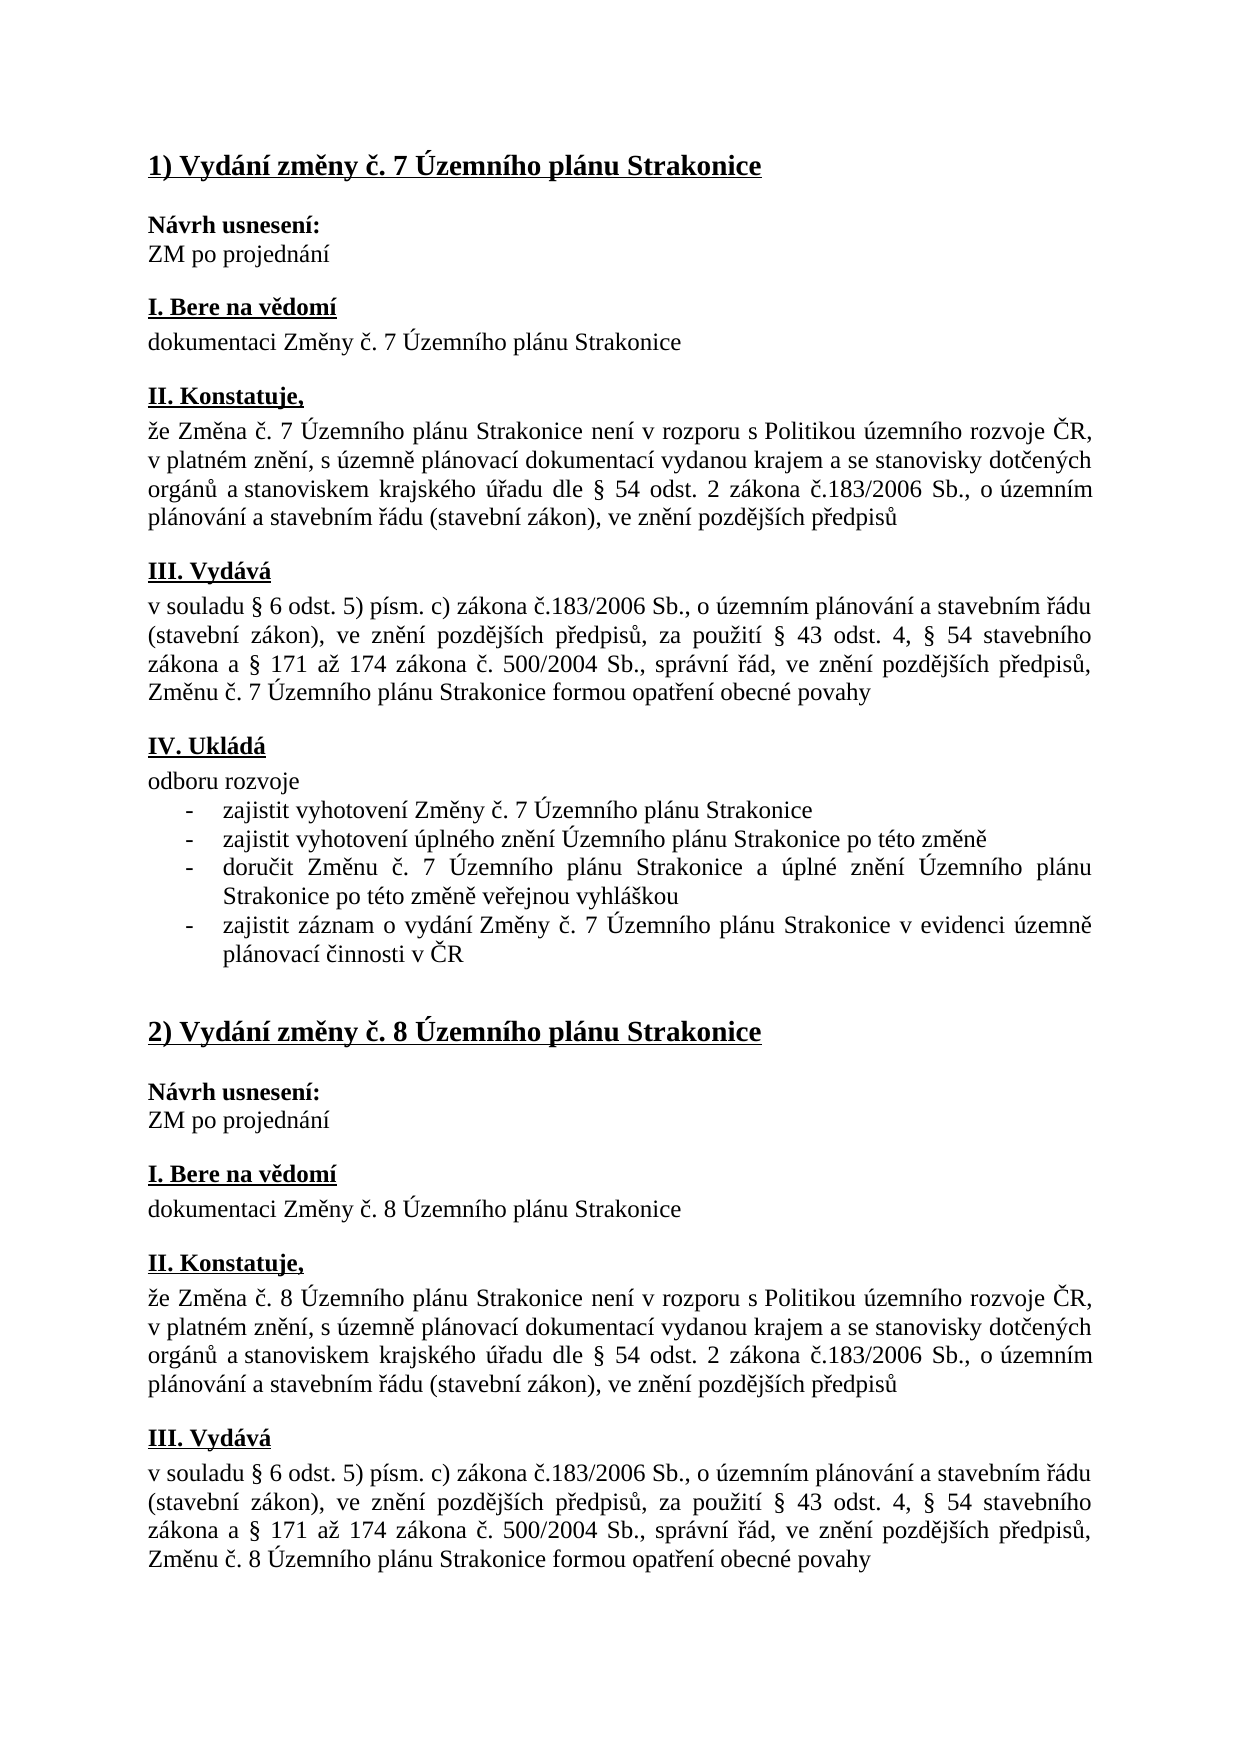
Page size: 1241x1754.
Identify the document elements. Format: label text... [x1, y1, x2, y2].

list zajistit záznam o vydání Změny č. 7 Územního plánu Strakonice v evidenci územně plánovací činnosti v ČR [185, 910, 1093, 967]
text odboru rozvoje [148, 766, 1093, 795]
subtitle I. Bere na vědomí [148, 1159, 1093, 1188]
subtitle 2) Vydání změny č. 8 Územního plánu Strakonice [148, 1014, 1093, 1048]
list doručit Změnu č. 7 Územního plánu Strakonice a úplné znění Územního plánu Strakonice po této změně veřejnou vyhláškou [185, 852, 1093, 910]
list zajistit vyhotovení Změny č. 7 Územního plánu Strakonice [185, 795, 1093, 824]
subtitle IV. Ukládá [148, 731, 1093, 760]
subtitle III. Vydává [148, 1423, 1093, 1452]
subtitle 1) Vydání změny č. 7 Územního plánu Strakonice [148, 148, 1093, 181]
subtitle II. Konstatuje, [148, 381, 1093, 410]
text dokumentaci Změny č. 7 Územního plánu Strakonice [148, 327, 1093, 356]
text Návrh usnesení: [148, 1077, 1093, 1106]
list zajistit vyhotovení úplného znění Územního plánu Strakonice po této změně [185, 824, 1093, 852]
text Návrh usnesení: [148, 210, 1093, 239]
subtitle III. Vydává [148, 556, 1093, 585]
text že Změna č. 7 Územního plánu Strakonice není v rozporu s Politikou územního rozvoje ČR, v platném znění, s územně plánovací dokumentací vydanou krajem a se stanovisky dotčených orgánů a stanoviskem krajského úřadu dle § 54 odst. 2 zákona č.183/2006 Sb., o územním plánování a stavebním řádu (stavební zákon), ve znění pozdějších předpisů [148, 416, 1093, 531]
text ZM po projednání [148, 1106, 1093, 1134]
text v souladu § 6 odst. 5) písm. c) zákona č.183/2006 Sb., o územním plánování a stavebním řádu (stavební zákon), ve znění pozdějších předpisů, za použití § 43 odst. 4, § 54 stavebního zákona a § 171 až 174 zákona č. 500/2004 Sb., správní řád, ve znění pozdějších předpisů, Změnu č. 8 Územního plánu Strakonice formou opatření obecné povahy [148, 1458, 1093, 1573]
subtitle I. Bere na vědomí [148, 292, 1093, 321]
text dokumentaci Změny č. 8 Územního plánu Strakonice [148, 1194, 1093, 1223]
subtitle II. Konstatuje, [148, 1248, 1093, 1277]
text v souladu § 6 odst. 5) písm. c) zákona č.183/2006 Sb., o územním plánování a stavebním řádu (stavební zákon), ve znění pozdějších předpisů, za použití § 43 odst. 4, § 54 stavebního zákona a § 171 až 174 zákona č. 500/2004 Sb., správní řád, ve znění pozdějších předpisů, Změnu č. 7 Územního plánu Strakonice formou opatření obecné povahy [148, 591, 1093, 706]
text ZM po projednání [148, 239, 1093, 267]
text že Změna č. 8 Územního plánu Strakonice není v rozporu s Politikou územního rozvoje ČR, v platném znění, s územně plánovací dokumentací vydanou krajem a se stanovisky dotčených orgánů a stanoviskem krajského úřadu dle § 54 odst. 2 zákona č.183/2006 Sb., o územním plánování a stavebním řádu (stavební zákon), ve znění pozdějších předpisů [148, 1283, 1093, 1398]
